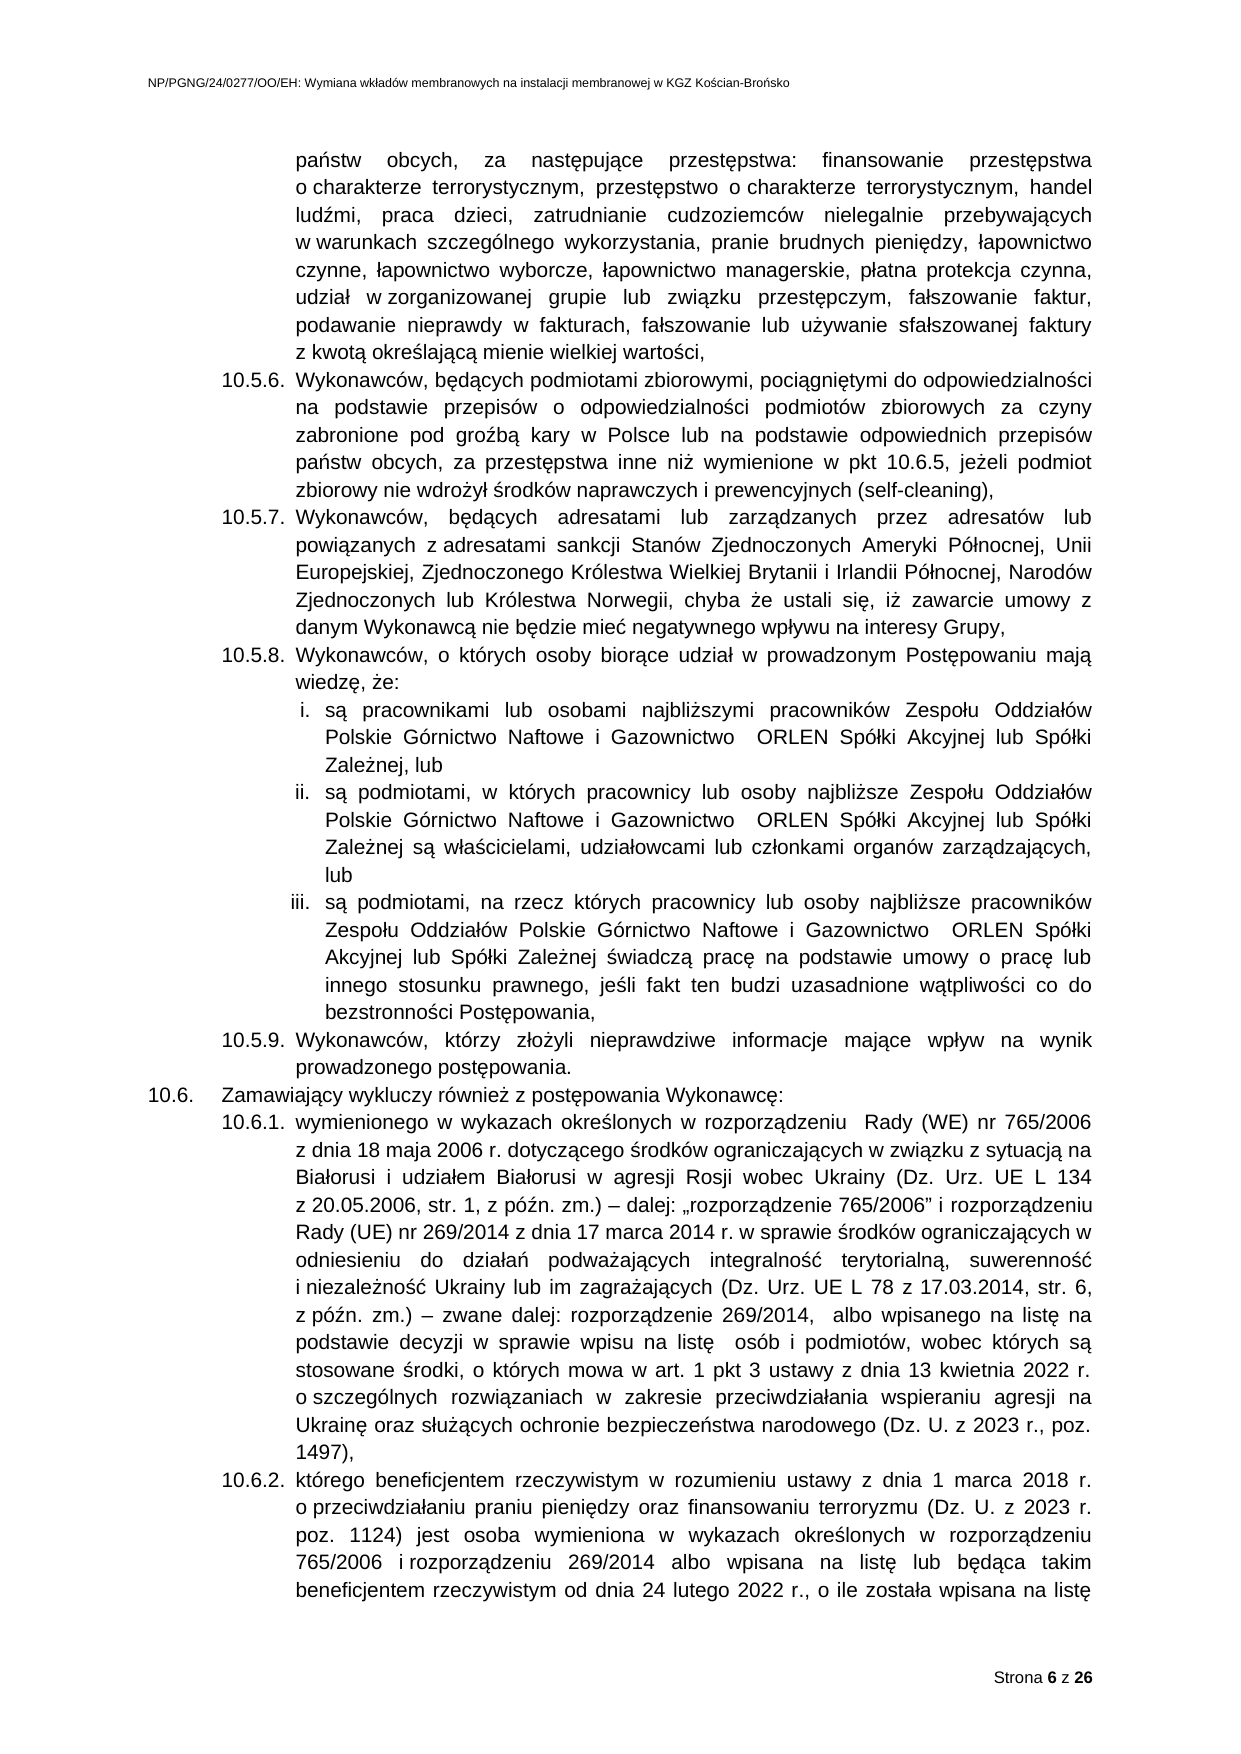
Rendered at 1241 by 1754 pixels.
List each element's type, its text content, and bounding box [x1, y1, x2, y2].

text są podmiotami, na rzecz których pracownicy lub osoby najbliższe pracowników Zespołu Oddziałów Polskie Górnictwo Naftowe i Gazownictwo ORLEN Spółki Akcyjnej lub Spółki Zależnej świadczą pracę na podstawie umowy o pracę lub innego stosunku prawnego, jeśli fakt ten budzi uzasadnione wątpliwości co do bezstronności Postępowania, [310, 890, 1093, 1024]
text Wykonawców, będących podmiotami zbiorowymi, pociągniętymi do odpowiedzialności na podstawie przepisów o odpowiedzialności podmiotów zbiorowych za czyny zabronione pod groźbą kary w Polsce lub na podstawie odpowiednich przepisów państw obcych, za przestępstwa inne niż wymienione w pkt 10.6.5, jeżeli podmiot zbiorowy nie wdrożył środków naprawczych i prewencyjnych (self-cleaning), [221, 368, 1093, 502]
text wymienionego w wykazach określonych w rozporządzeniu Rady (WE) nr 765/2006 z dnia 18 maja 2006 r. dotyczącego środków ograniczających w związku z sytuacją na Białorusi i udziałem Białorusi w agresji Rosji wobec Ukrainy (Dz. Urz. UE L 134 z 20.05.2006, str. 1, z późn. zm.) – dalej: „rozporządzenie 765/2006” i rozporządzeniu Rady (UE) nr 269/2014 z dnia 17 marca 2014 r. w sprawie środków ograniczających w odniesieniu do działań podważających integralność terytorialną, suwerenność i niezależność Ukrainy lub im zagrażających (Dz. Urz. UE L 78 z 17.03.2014, str. 6, z późn. zm.) – zwane dalej: rozporządzenie 269/2014, albo wpisanego na listę na podstawie decyzji w sprawie wpisu na listę osób i podmiotów, wobec których są stosowane środki, o których mowa w art. 1 pkt 3 ustawy z dnia 13 kwietnia 2022 r. o szczególnych rozwiązaniach w zakresie przeciwdziałania wspieraniu agresji na Ukrainę oraz służących ochronie bezpieczeństwa narodowego (Dz. U. z 2023 r., poz. 1497), [221, 1110, 1093, 1464]
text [221, 148, 1093, 364]
text Wykonawców, będących adresatami lub zarządzanych przez adresatów lub powiązanych z adresatami sankcji Stanów Zjednoczonych Ameryki Północnej, Unii Europejskiej, Zjednoczonego Królestwa Wielkiej Brytanii i Irlandii Północnej, Narodów Zjednoczonych lub Królestwa Norwegii, chyba że ustali się, iż zawarcie umowy z danym Wykonawcą nie będzie mieć negatywnego wpływu na interesy Grupy, [221, 505, 1093, 639]
text Wykonawców, o których osoby biorące udział w prowadzonym Postępowaniu mają wiedzę, że: [221, 643, 1093, 694]
text są podmiotami, w których pracownicy lub osoby najbliższe Zespołu Oddziałów Polskie Górnictwo Naftowe i Gazownictwo ORLEN Spółki Akcyjnej lub Spółki Zależnej są właścicielami, udziałowcami lub członkami organów zarządzających, lub [310, 780, 1093, 887]
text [221, 1468, 1093, 1602]
text Zamawiający wykluczy również z postępowania Wykonawcę: [148, 1083, 1093, 1107]
text Wykonawców, którzy złożyli nieprawdziwe informacje mające wpływ na wynik prowadzonego postępowania. [221, 1028, 1093, 1079]
text są pracownikami lub osobami najbliższymi pracowników Zespołu Oddziałów Polskie Górnictwo Naftowe i Gazownictwo ORLEN Spółki Akcyjnej lub Spółki Zależnej, lub [310, 698, 1093, 777]
